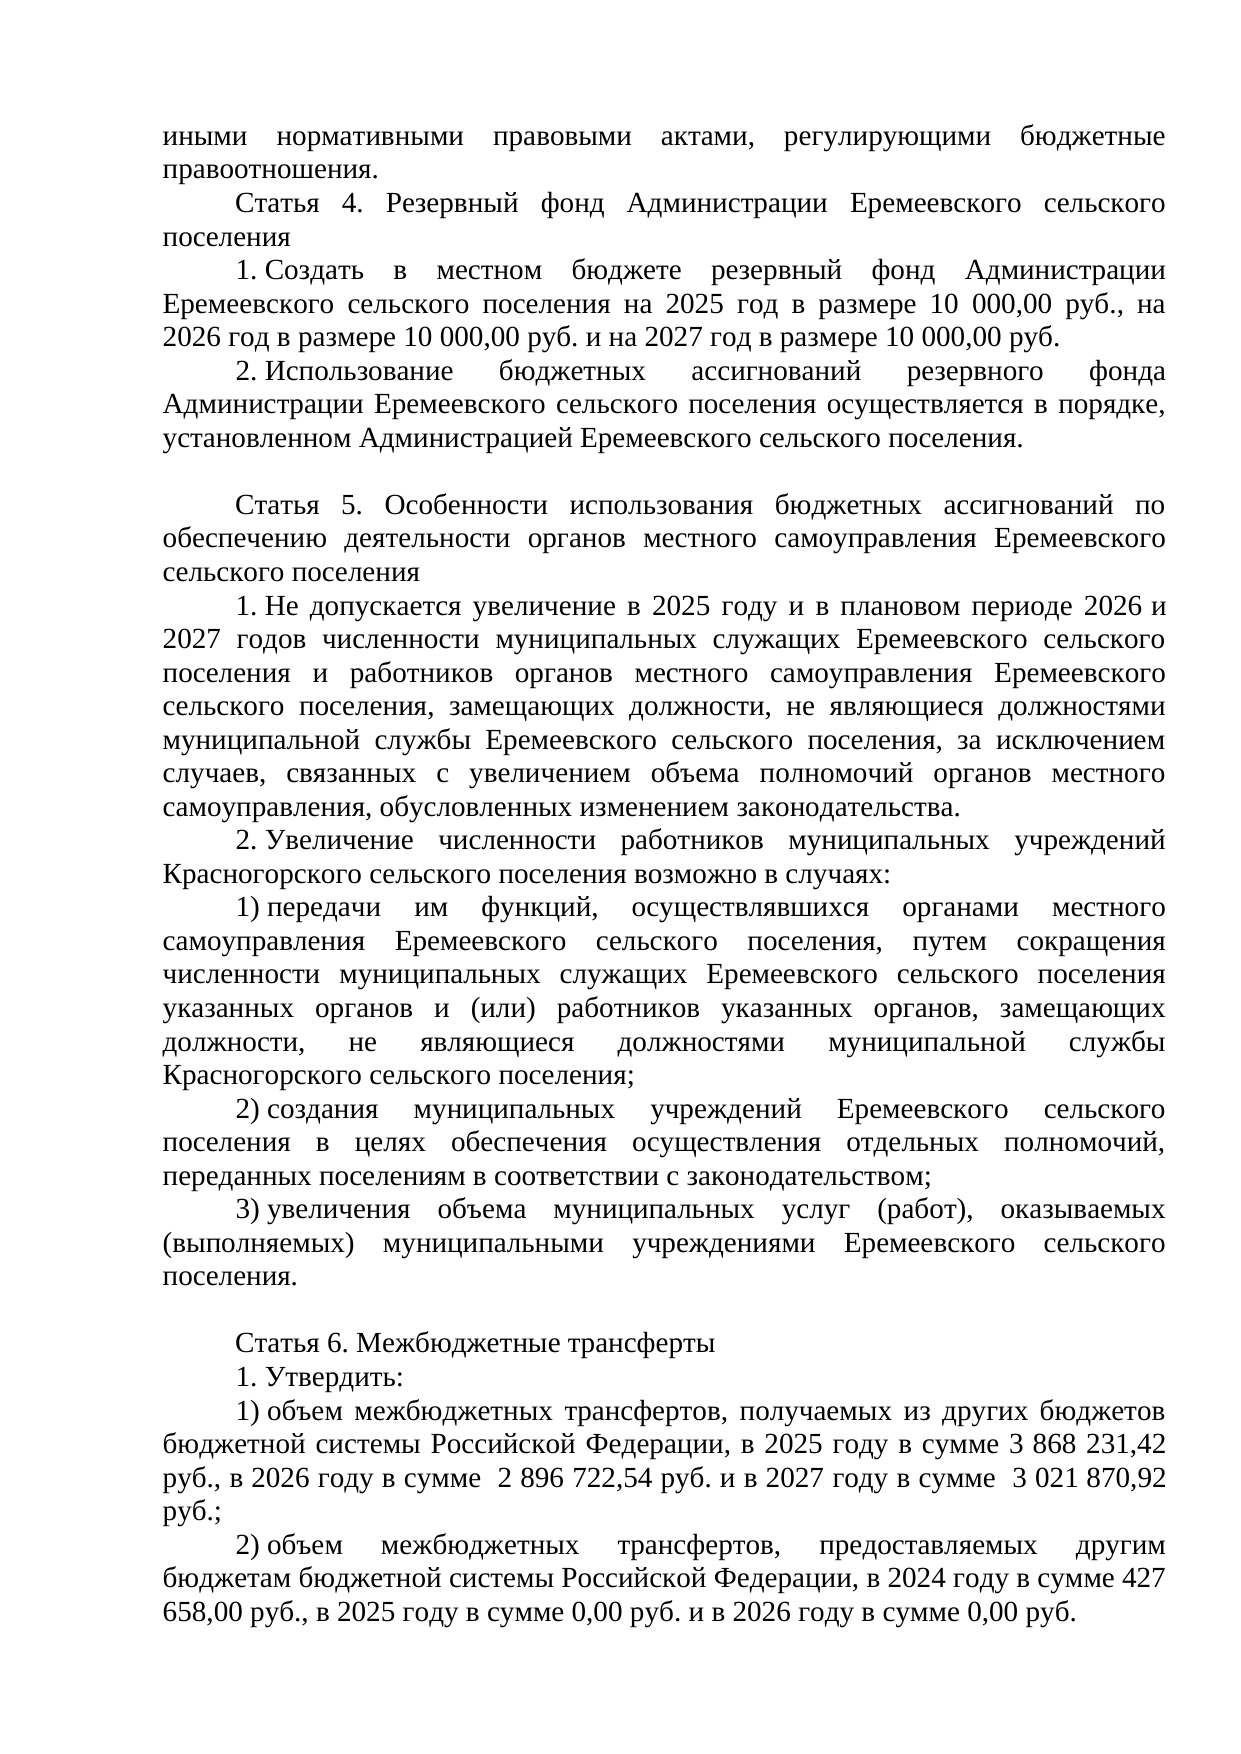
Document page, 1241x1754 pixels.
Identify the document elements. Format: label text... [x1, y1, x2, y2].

text Статья 5. Особенности использования бюджетных ассигнований по обеспечению деятельности органов местного самоуправления Еремеевского сельского поселения [162, 487, 1166, 588]
text 3) увеличения объема муниципальных услуг (работ), оказываемых (выполняемых) муниципальными учреждениями Еремеевского сельского поселения. [162, 1191, 1166, 1292]
text 1. Утвердить: [162, 1359, 1166, 1393]
text 1. Не допускается увеличение в 2025 году и в плановом периоде 2026 и 2027 годов численности муниципальных служащих Еремеевского сельского поселения и работников органов местного самоуправления Еремеевского сельского поселения, замещающих должности, не являющиеся должностями муниципальной службы Еремеевского сельского поселения, за исключением случаев, связанных с увеличением объема полномочий органов местного самоуправления, обусловленных изменением законодательства. [162, 588, 1166, 822]
text 2) создания муниципальных учреждений Еремеевского сельского поселения в целях обеспечения осуществления отдельных полномочий, переданных поселениям в соответствии с законодательством; [162, 1091, 1166, 1191]
text Статья 4. Резервный фонд Администрации Еремеевского сельского поселения [162, 185, 1166, 252]
text 1) объем межбюджетных трансфертов, получаемых из других бюджетов бюджетной системы Российской Федерации, в 2025 году в сумме 3 868 231,42 руб., в 2026 году в сумме 2 896 722,54 руб. и в 2027 году в сумме 3 021 870,92 руб.; [162, 1393, 1166, 1527]
text 2. Использование бюджетных ассигнований резервного фонда Администрации Еремеевского сельского поселения осуществляется в порядке, установленном Администрацией Еремеевского сельского поселения. [162, 353, 1166, 453]
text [162, 118, 1166, 185]
text 2) объем межбюджетных трансфертов, предоставляемых другим бюджетам бюджетной системы Российской Федерации, в 2024 году в сумме 427 658,00 руб., в 2025 году в сумме 0,00 руб. и в 2026 году в сумме 0,00 руб. [162, 1527, 1166, 1627]
text 2. Увеличение численности работников муниципальных учреждений Красногорского сельского поселения возможно в случаях: [162, 822, 1166, 889]
text Статья 6. Межбюджетные трансферты [162, 1326, 1166, 1359]
text 1. Создать в местном бюджете резервный фонд Администрации Еремеевского сельского поселения на 2025 год в размере 10 000,00 руб., на 2026 год в размере 10 000,00 руб. и на 2027 год в размере 10 000,00 руб. [162, 252, 1166, 353]
text 1) передачи им функций, осуществлявшихся органами местного самоуправления Еремеевского сельского поселения, путем сокращения численности муниципальных служащих Еремеевского сельского поселения указанных органов и (или) работников указанных органов, замещающих должности, не являющиеся должностями муниципальной службы Красногорского сельского поселения; [162, 889, 1166, 1091]
